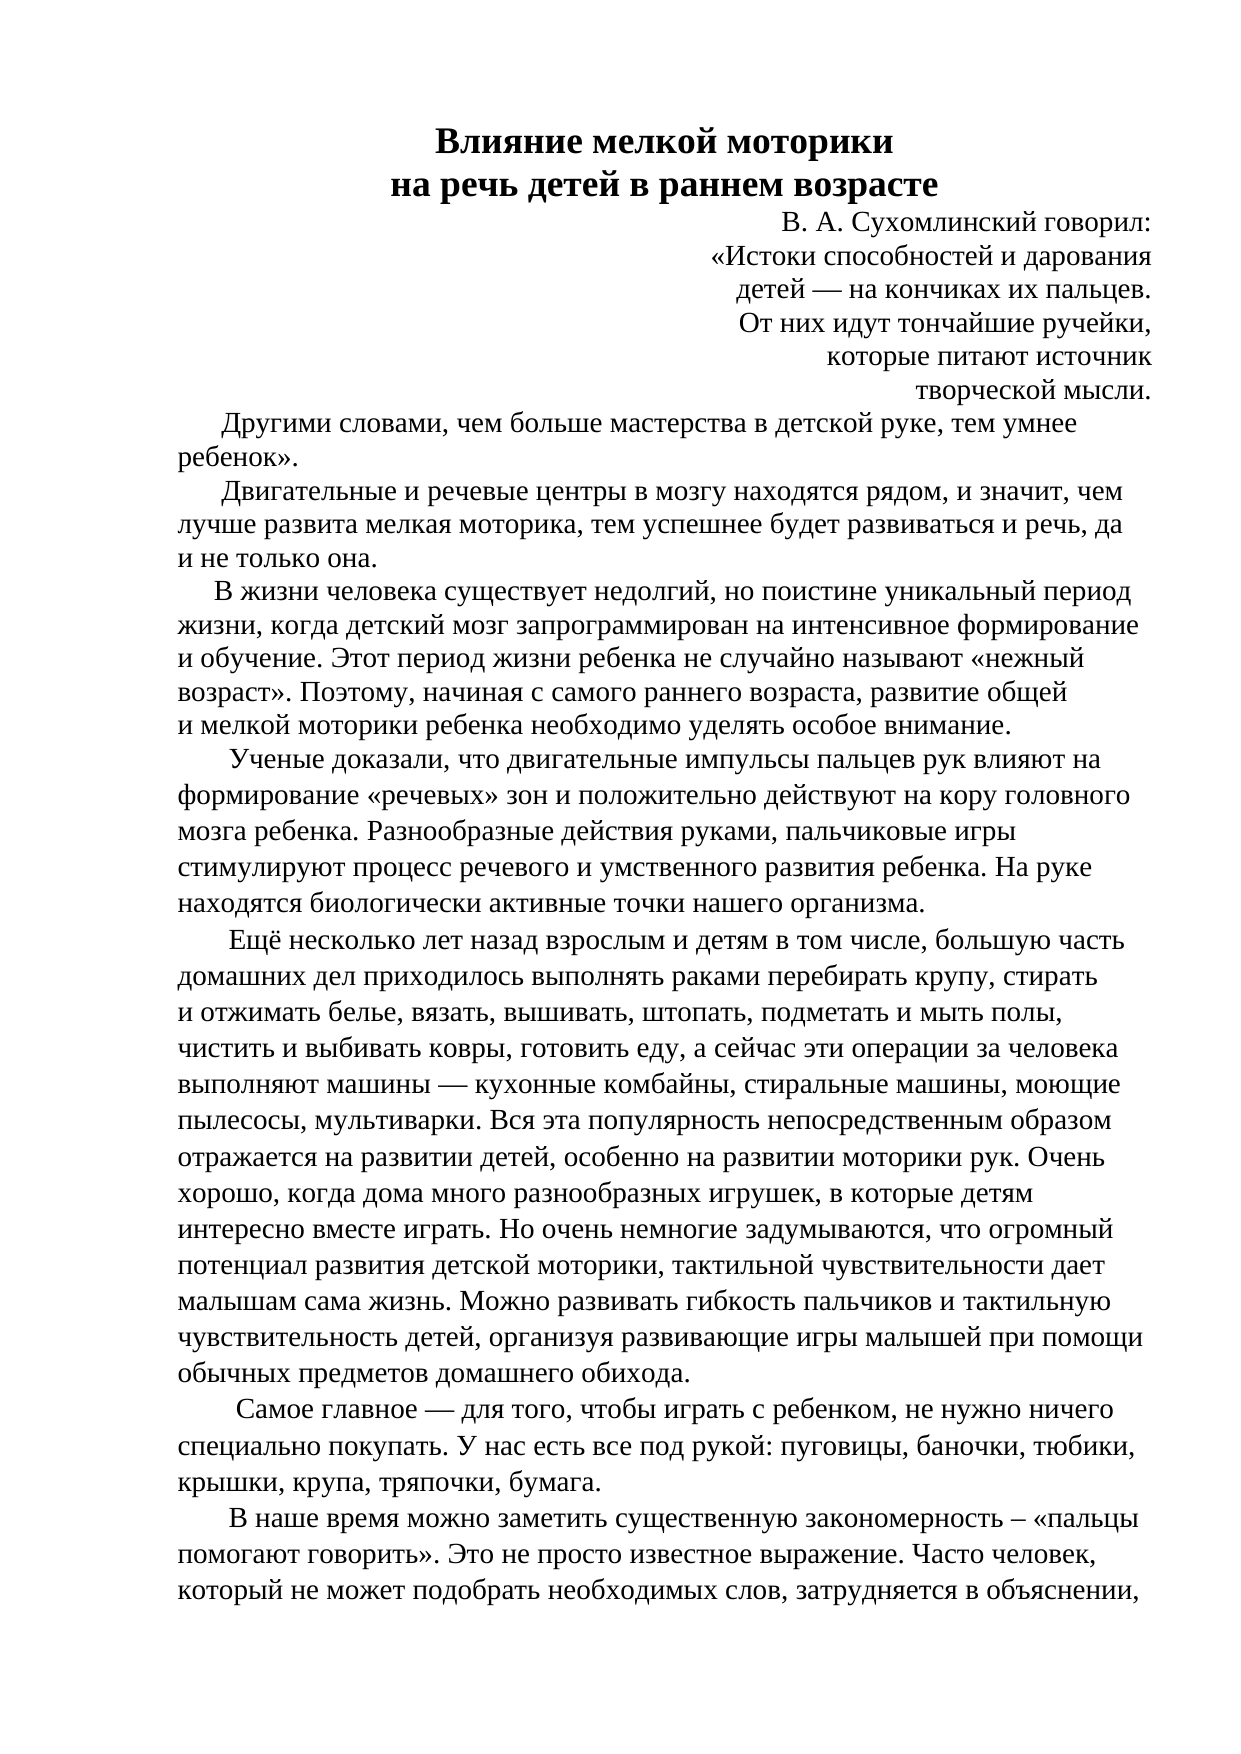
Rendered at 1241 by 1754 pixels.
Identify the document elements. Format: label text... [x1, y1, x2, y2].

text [177, 1500, 1152, 1606]
text Самое главное — для того, чтобы играть с ребенком, не нужно ничего специально покупать. У нас есть все под рукой: пуговицы, баночки, тюбики, крышки, крупа, тряпочки, бумага. [177, 1392, 1152, 1497]
text детей — на кончиках их пальцев. [177, 271, 1152, 305]
text В. А. Сухомлинский говорил: [177, 204, 1152, 238]
text Ученые доказали, что двигательные импульсы пальцев рук влияют на формирование «речевых» зон и положительно действуют на кору головного мозга ребенка. Разнообразные действия руками, пальчиковые игры стимулируют процесс речевого и умственного развития ребенка. На руке находятся биологически активные точки нашего организма. [177, 741, 1152, 919]
text творческой мысли. [177, 372, 1152, 406]
text на речь детей в раннем возрасте [177, 161, 1152, 204]
text Ещё несколько лет назад взрослым и детям в том числе, большую часть домашних дел приходилось выполнять раками перебирать крупу, стирать и отжимать белье, вязать, вышивать, штопать, подметать и мыть полы, чистить и выбивать ковры, готовить еду, а сейчас эти операции за человека выполняют машины — кухонные комбайны, стиральные машины, моющие пылесосы, мультиварки. Вся эта популярность непосредственным образом отражается на развитии детей, особенно на развитии моторики рук. Очень хорошо, когда дома много разнообразных игрушек, в которые детям интересно вместе играть. Но очень немногие задумываются, что огромный потенциал развития детской моторики, тактильной чувствительности дает малышам сама жизнь. Можно развивать гибкость пальчиков и тактильную чувствительность детей, организуя развивающие игры малышей при помощи обычных предметов домашнего обихода. [177, 922, 1152, 1389]
text «Истоки способностей и дарования [177, 238, 1152, 271]
text Двигательные и речевые центры в мозгу находятся рядом, и значит, чем лучше развита мелкая моторика, тем успешнее будет развиваться и речь, да и не только она. [177, 473, 1152, 573]
text Другими словами, чем больше мастерства в детской руке, тем умнее ребенок». [177, 406, 1152, 473]
text От них идут тончайшие ручейки, [177, 305, 1152, 338]
text В жизни человека существует недолгий, но поистине уникальный период жизни, когда детский мозг запрограммирован на интенсивное формирование и обучение. Этот период жизни ребенка не случайно называют «нежный возраст». Поэтому, начиная с самого раннего возраста, развитие общей и мелкой моторики ребенка необходимо уделять особое внимание. [177, 573, 1152, 741]
text Влияние мелкой моторики [177, 118, 1152, 161]
text которые питают источник [177, 338, 1152, 372]
